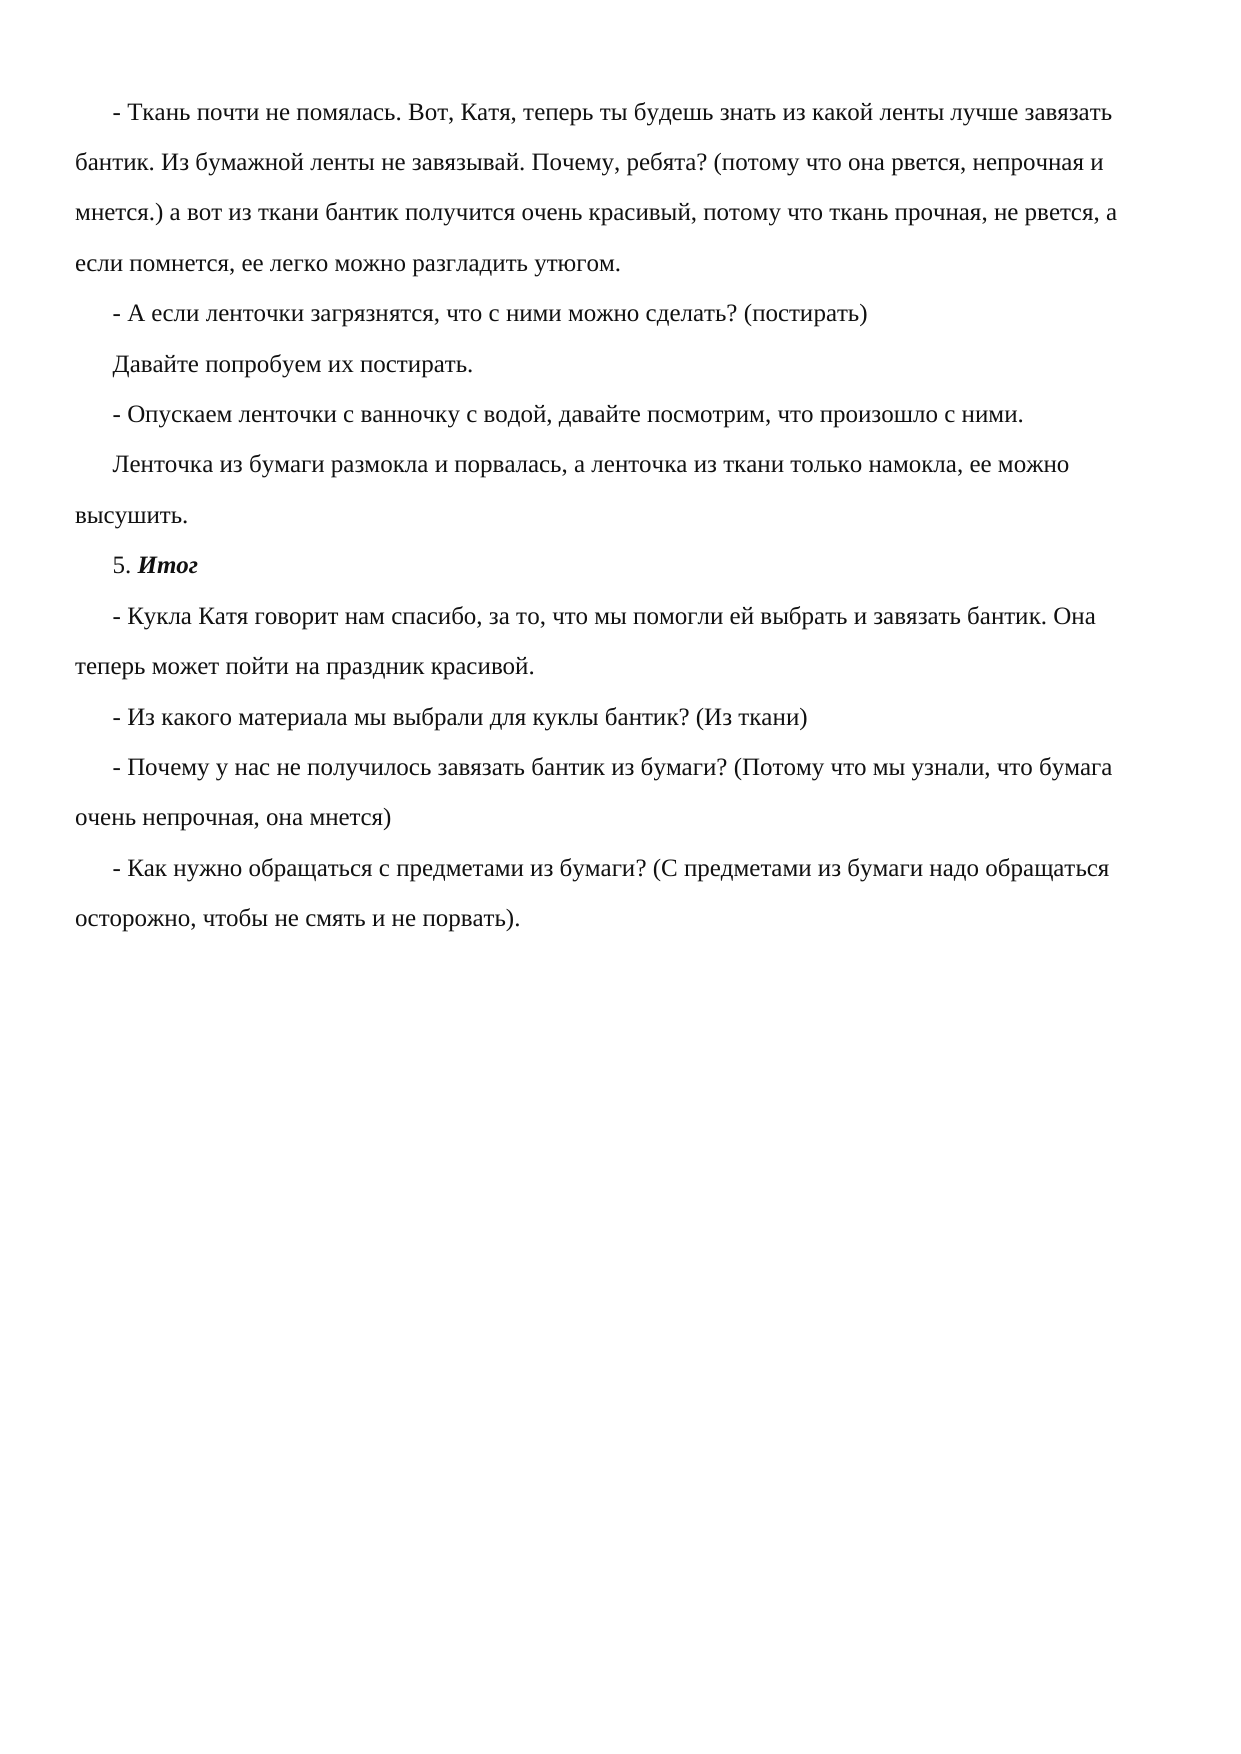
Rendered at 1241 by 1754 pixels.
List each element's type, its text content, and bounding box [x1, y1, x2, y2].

text - А если ленточки загрязнятся, что с ними можно сделать? (постирать) [75, 277, 1165, 327]
text - Ткань почти не помялась. Вот, Катя, теперь ты будешь знать из какой ленты лучше завязать бантик. Из бумажной ленты не завязывай. Почему, ребята? (потому что она рвется, непрочная и мнется.) а вот из ткани бантик получится очень красивый, потому что ткань прочная, не рвется, а если помнется, ее легко можно разгладить утюгом. [75, 75, 1165, 277]
text - Опускаем ленточки с ванночку с водой, давайте посмотрим, что произошло с ними. [75, 377, 1165, 428]
text Ленточка из бумаги размокла и порвалась, а ленточка из ткани только намокла, ее можно высушить. [75, 428, 1165, 529]
text Давайте попробуем их постирать. [75, 327, 1165, 377]
text - Почему у нас не получилось завязать бантик из бумаги? (Потому что мы узнали, что бумага очень непрочная, она мнется) [75, 730, 1165, 831]
text 5. Итог [75, 529, 1165, 579]
text - Кукла Катя говорит нам спасибо, за то, что мы помогли ей выбрать и завязать бантик. Она теперь может пойти на праздник красивой. [75, 579, 1165, 680]
text - Как нужно обращаться с предметами из бумаги? (С предметами из бумаги надо обращаться осторожно, чтобы не смять и не порвать). [75, 831, 1165, 932]
text - Из какого материала мы выбрали для куклы бантик? (Из ткани) [75, 680, 1165, 730]
